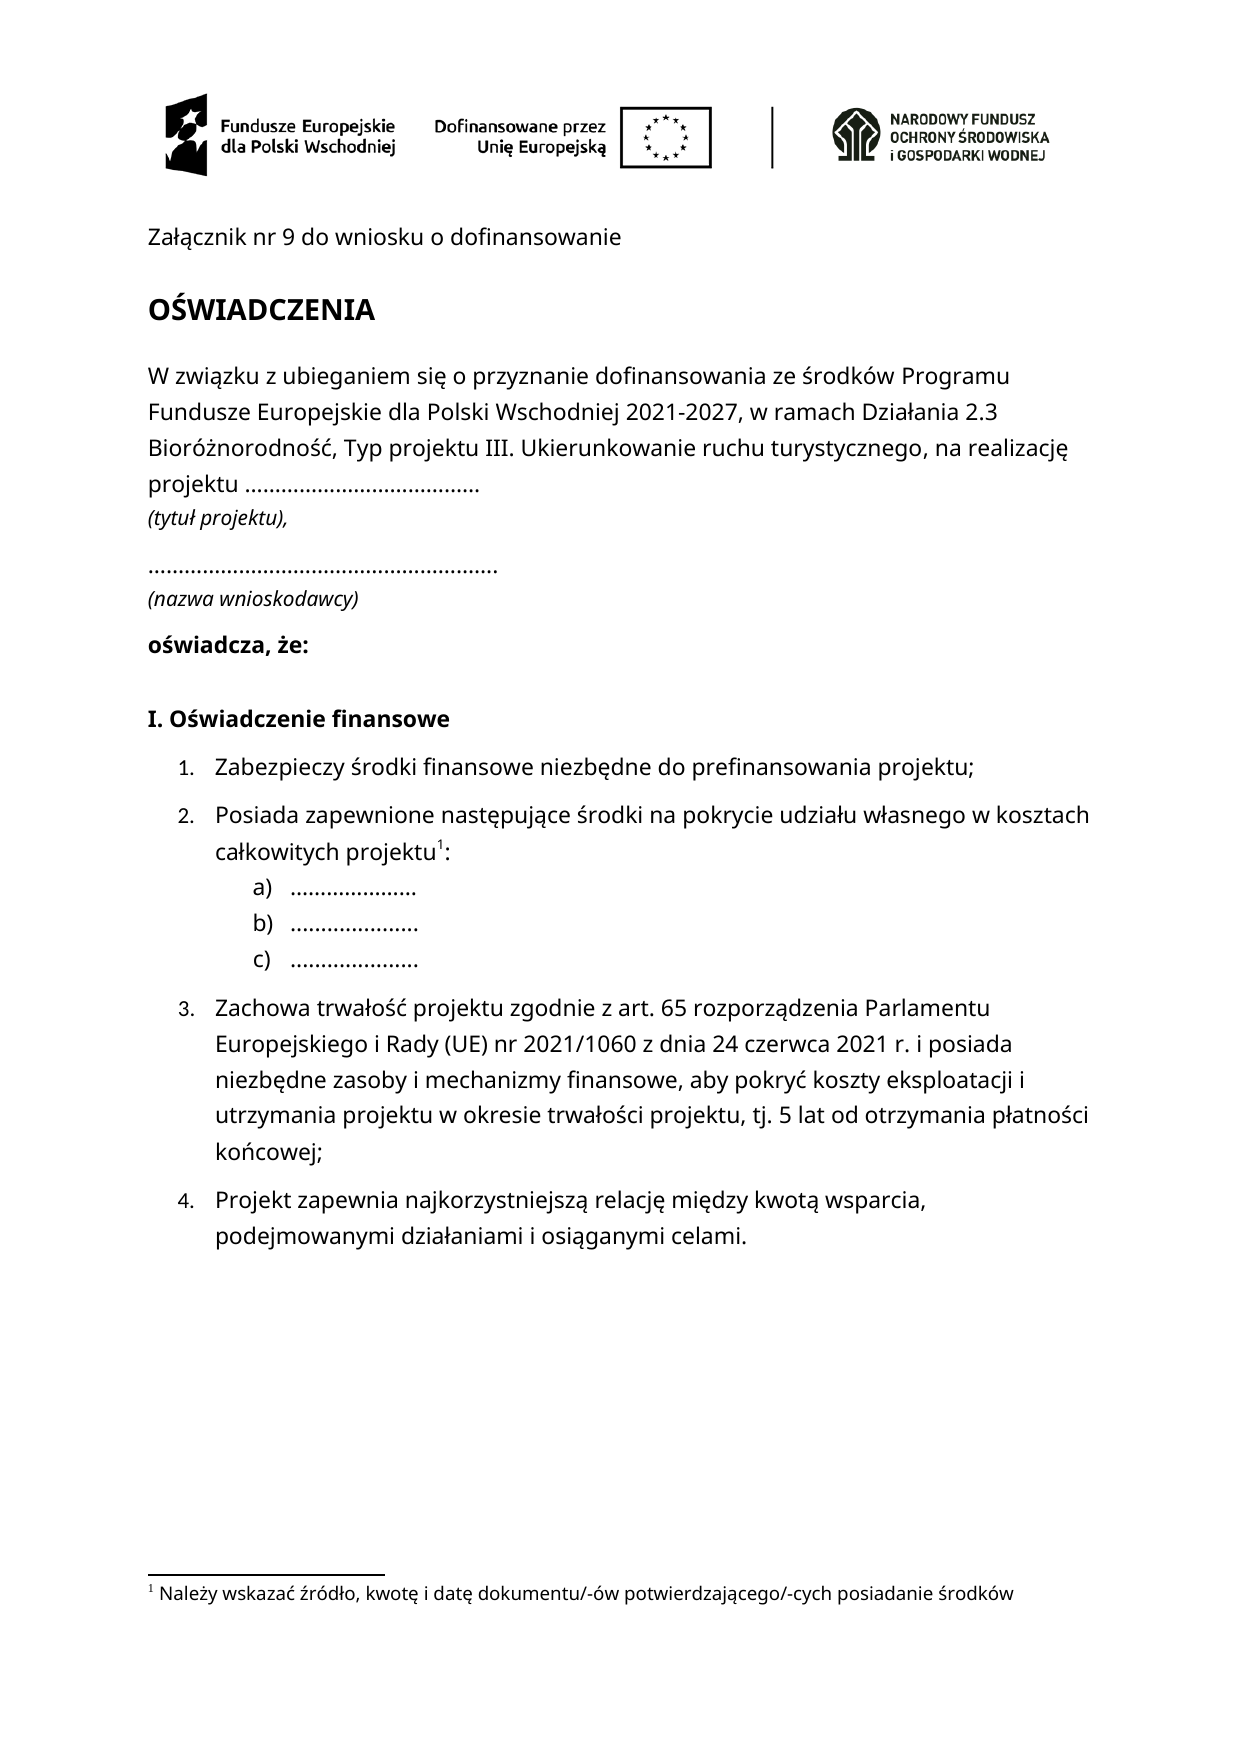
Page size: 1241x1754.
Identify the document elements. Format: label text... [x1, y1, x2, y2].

text …………………………………………………. (nazwa wnioskodawcy) [148, 549, 1092, 612]
text oświadcza, że: [148, 629, 1092, 660]
list ..................... [252, 907, 1092, 938]
subtitle Załącznik nr 9 do wniosku o dofinansowanie [148, 221, 1092, 252]
list ..................... [253, 943, 1092, 974]
list Zabezpieczy środki finansowe niezbędne do prefinansowania projektu; [177, 751, 1092, 782]
text I. Oświadczenie finansowe [148, 703, 1092, 734]
picture [147, 73, 1093, 196]
list Zachowa trwałość projektu zgodnie z art. 65 rozporządzenia Parlamentu Europejskiego i Rady (UE) nr 2021/1060 z dnia 24 czerwca 2021 r. i posiada niezbędne zasoby i mechanizmy finansowe, aby pokryć koszty eksploatacji i utrzymania projektu w okresie trwałości projektu, tj. 5 lat od otrzymania płatności końcowej; [178, 992, 1092, 1167]
list Projekt zapewnia najkorzystniejszą relację między kwotą wsparcia, podejmowanymi działaniami i osiąganymi celami. [177, 1184, 1092, 1251]
text W związku z ubieganiem się o przyznanie dofinansowania ze środków Programu Fundusze Europejskie dla Polski Wschodniej 2021-2027, w ramach Działania 2.3 Bioróżnorodność, Typ projektu III. Ukierunkowanie ruchu turystycznego, na realizację projektu ………………………………… (tytuł projektu), [148, 360, 1092, 532]
list Posiada zapewnione następujące środki na pokrycie udziału własnego w kosztach całkowitych projektu: [177, 799, 1092, 867]
list ………………… [252, 871, 1092, 903]
text OŚWIADCZENIA [148, 290, 1092, 329]
